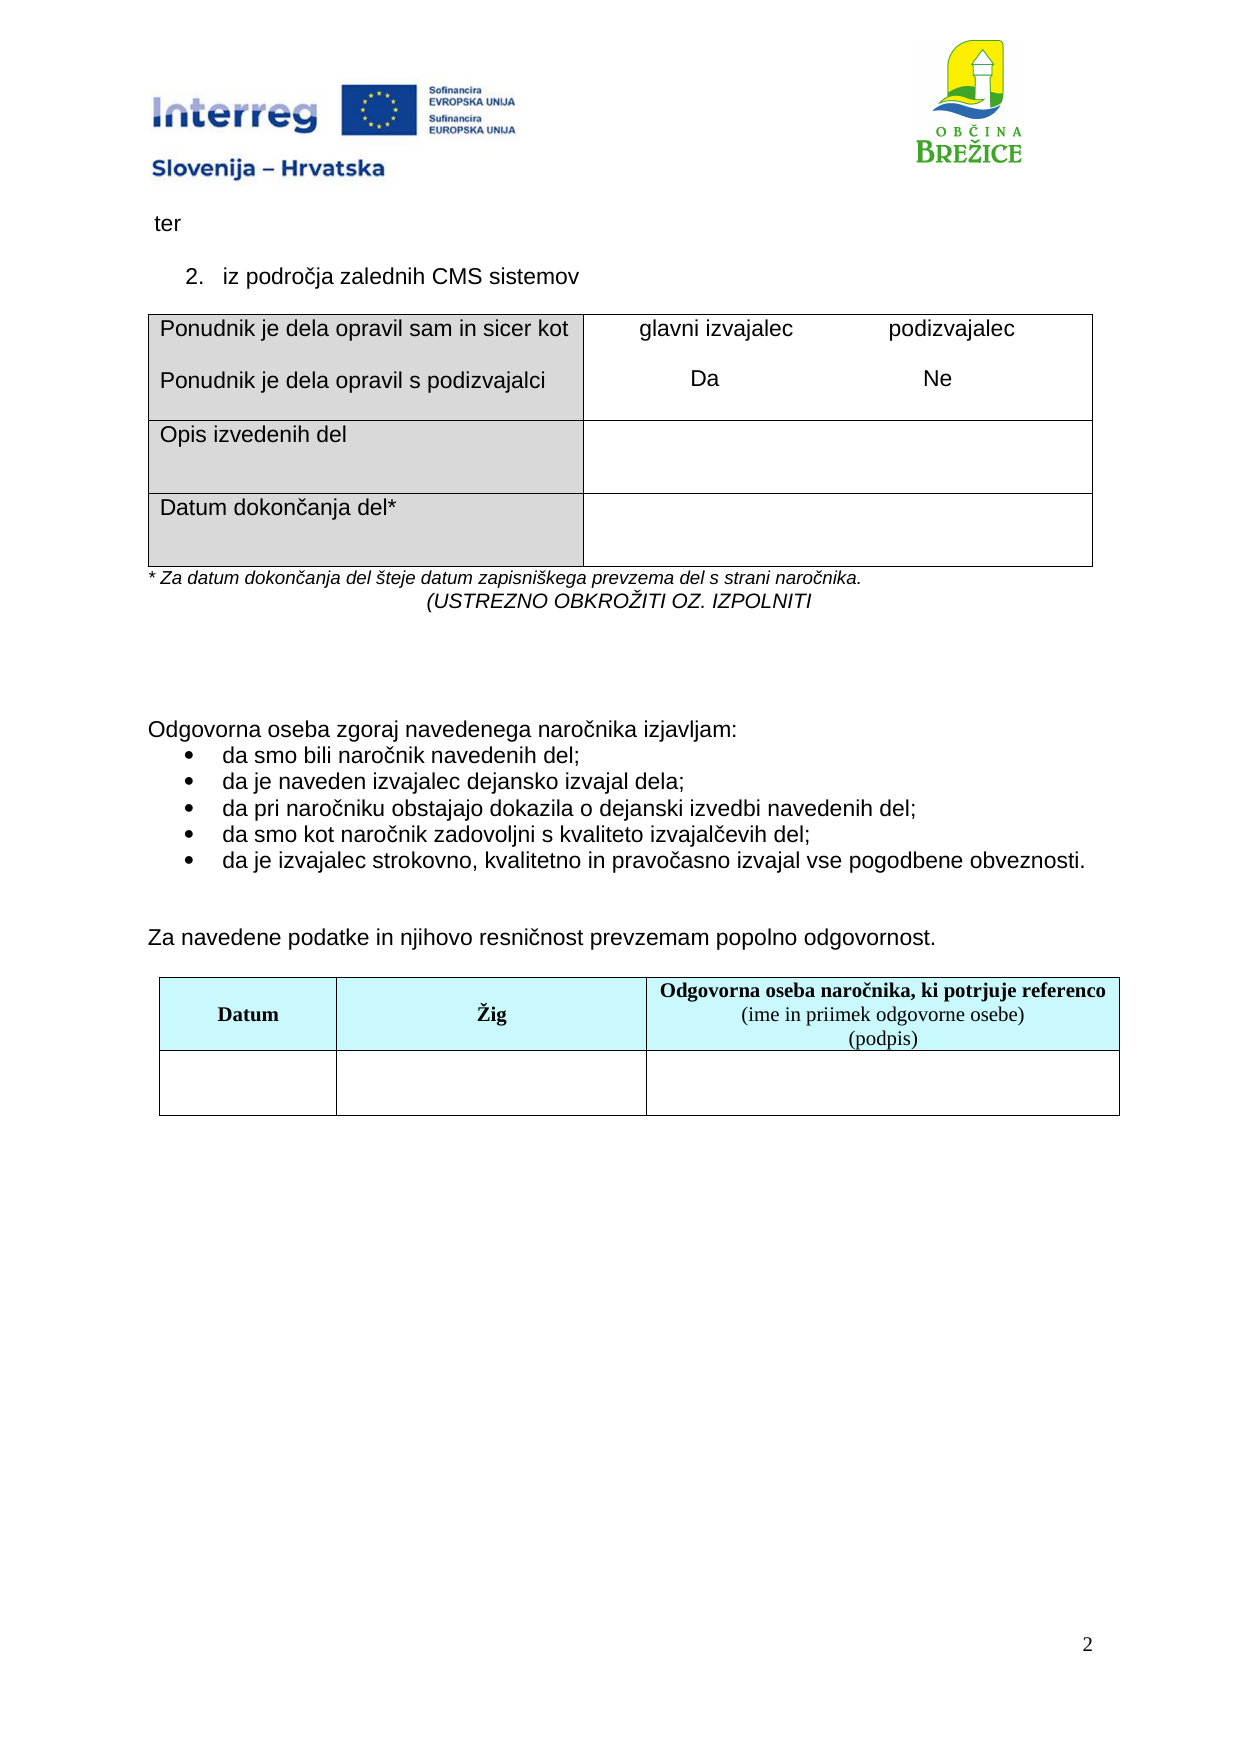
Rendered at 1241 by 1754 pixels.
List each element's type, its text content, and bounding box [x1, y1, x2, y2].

table_header Žig [337, 978, 646, 1050]
picture [147, 73, 521, 186]
table_cell [584, 421, 1092, 493]
table_header Odgovorna oseba naročnika, ki potrjuje referenco (ime in priimek odgovorne osebe) (podpis) [647, 978, 1119, 1050]
picture [916, 40, 1022, 163]
table_cell [647, 1051, 1119, 1115]
list da pri naročniku obstajajo dokazila o dejanski izvedbi navedenih del; [185, 795, 1092, 821]
table_cell [160, 1051, 336, 1115]
list da smo bili naročnik navedenih del; [185, 742, 1092, 768]
table_header glavni izvajalec podizvajalec Da Ne [584, 315, 1092, 420]
list da smo kot naročnik zadovoljni s kvaliteto izvajalčevih del; [185, 821, 1092, 847]
table_cell Opis izvedenih del [149, 421, 583, 493]
text ter [148, 210, 1092, 236]
text * Za datum dokončanja del šteje datum zapisniškega prevzema del s strani naročnika. [148, 567, 1092, 589]
table_header Ponudnik je dela opravil sam in sicer kot Ponudnik je dela opravil s podizvajalci [149, 315, 583, 420]
table_cell [337, 1051, 646, 1115]
table_header Datum [160, 978, 336, 1050]
list iz področja zalednih CMS sistemov [185, 263, 1092, 289]
text Za navedene podatke in njihovo resničnost prevzemam popolno odgovornost. [148, 924, 1092, 950]
table_cell Datum dokončanja del* [149, 494, 583, 566]
text Odgovorna oseba zgoraj navedenega naročnika izjavljam: [148, 716, 1092, 742]
table_cell [584, 494, 1092, 566]
text (USTREZNO OBKROŽITI OZ. IZPOLNITI [148, 589, 1092, 613]
list da je izvajalec strokovno, kvalitetno in pravočasno izvajal vse pogodbene obveznosti. [185, 847, 1092, 874]
list da je naveden izvajalec dejansko izvajal dela; [185, 768, 1092, 795]
